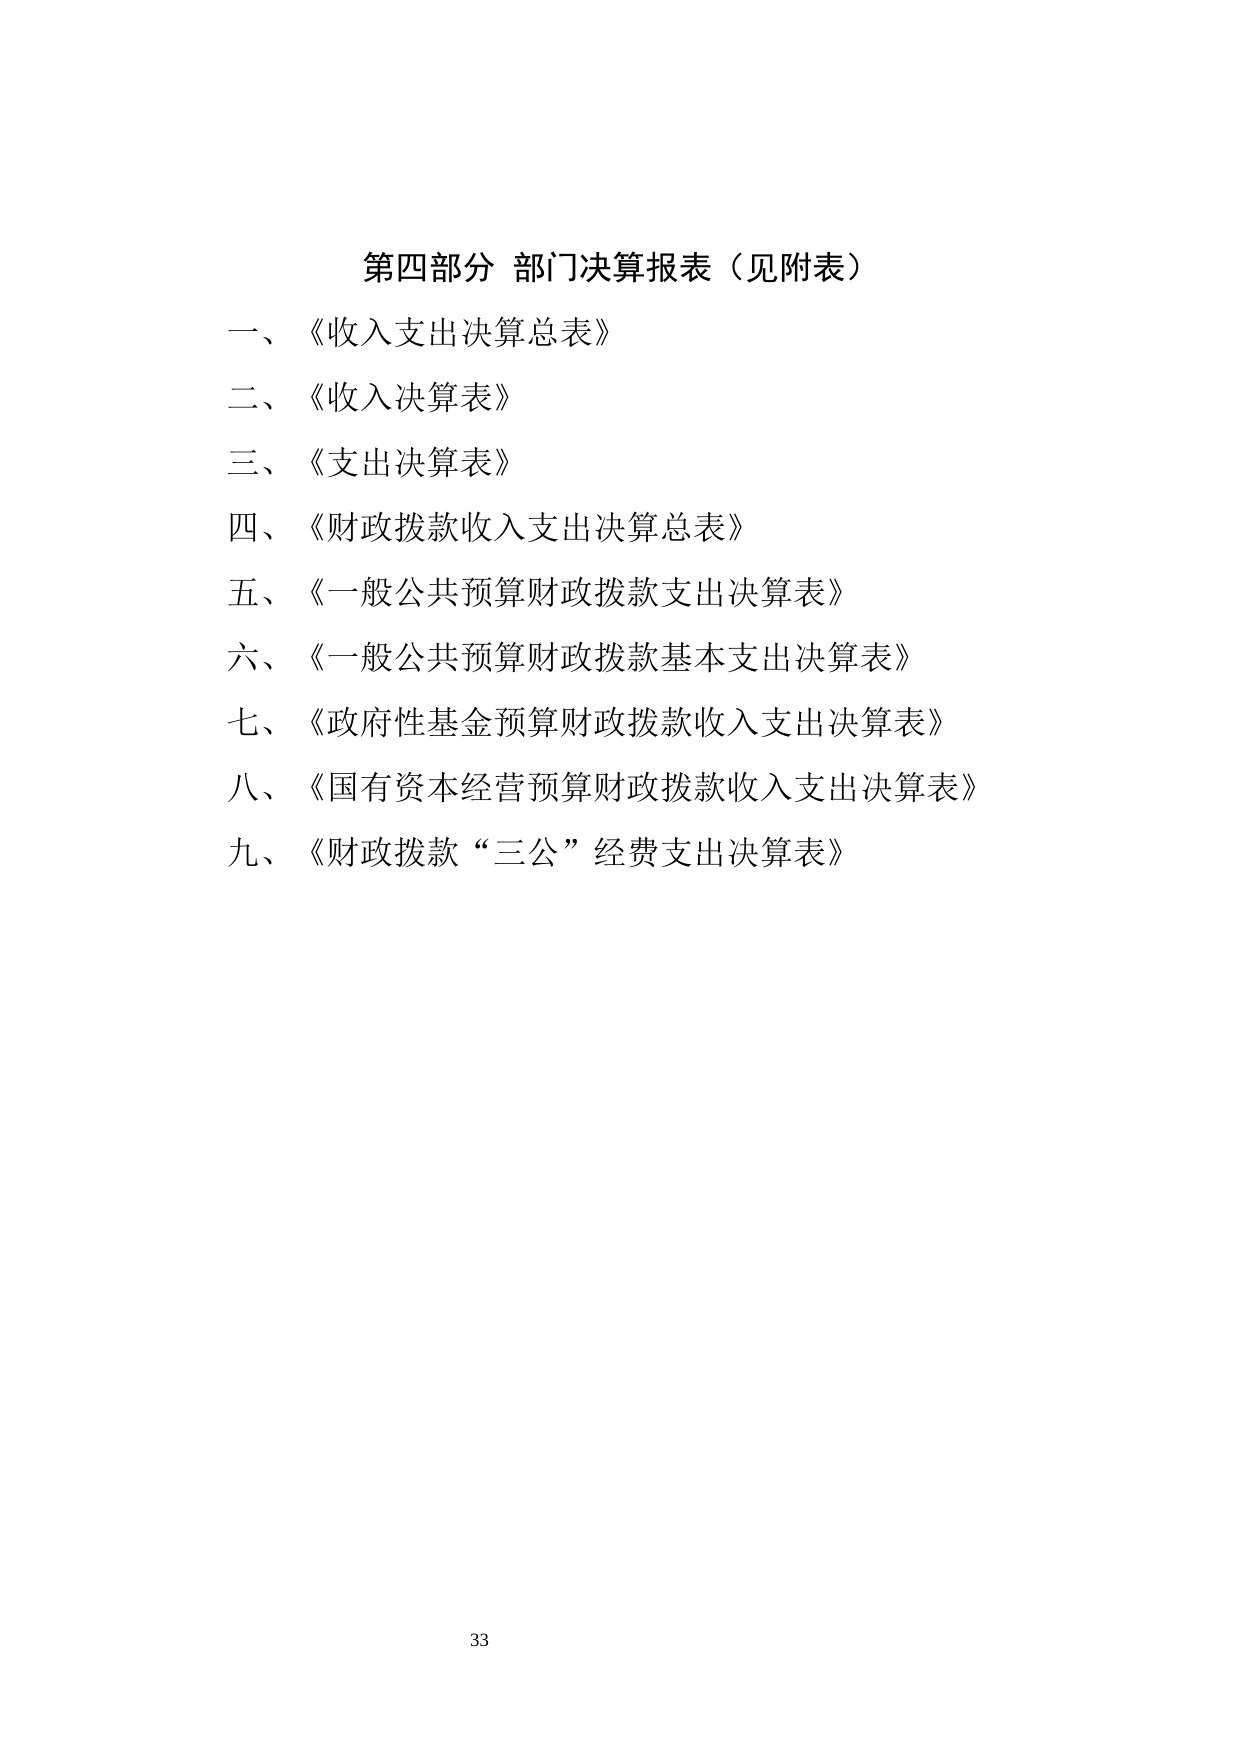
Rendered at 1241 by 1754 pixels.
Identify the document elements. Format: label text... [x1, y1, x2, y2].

text 九、《财政拨款“三公”经费支出决算表》 [159, 818, 1081, 883]
text 八、《国有资本经营预算财政拨款收入支出决算表》 [159, 753, 1081, 818]
text 一、《收入支出决算总表》 [159, 298, 1081, 363]
text 第四部分 部门决算报表（见附表） [159, 233, 1081, 298]
text 六、《一般公共预算财政拨款基本支出决算表》 [159, 623, 1081, 688]
text 四、《财政拨款收入支出决算总表》 [159, 493, 1081, 558]
text 五、《一般公共预算财政拨款支出决算表》 [159, 558, 1081, 623]
text 二、《收入决算表》 [159, 363, 1081, 428]
text 七、《政府性基金预算财政拨款收入支出决算表》 [159, 688, 1081, 753]
text 三、《支出决算表》 [159, 428, 1081, 493]
